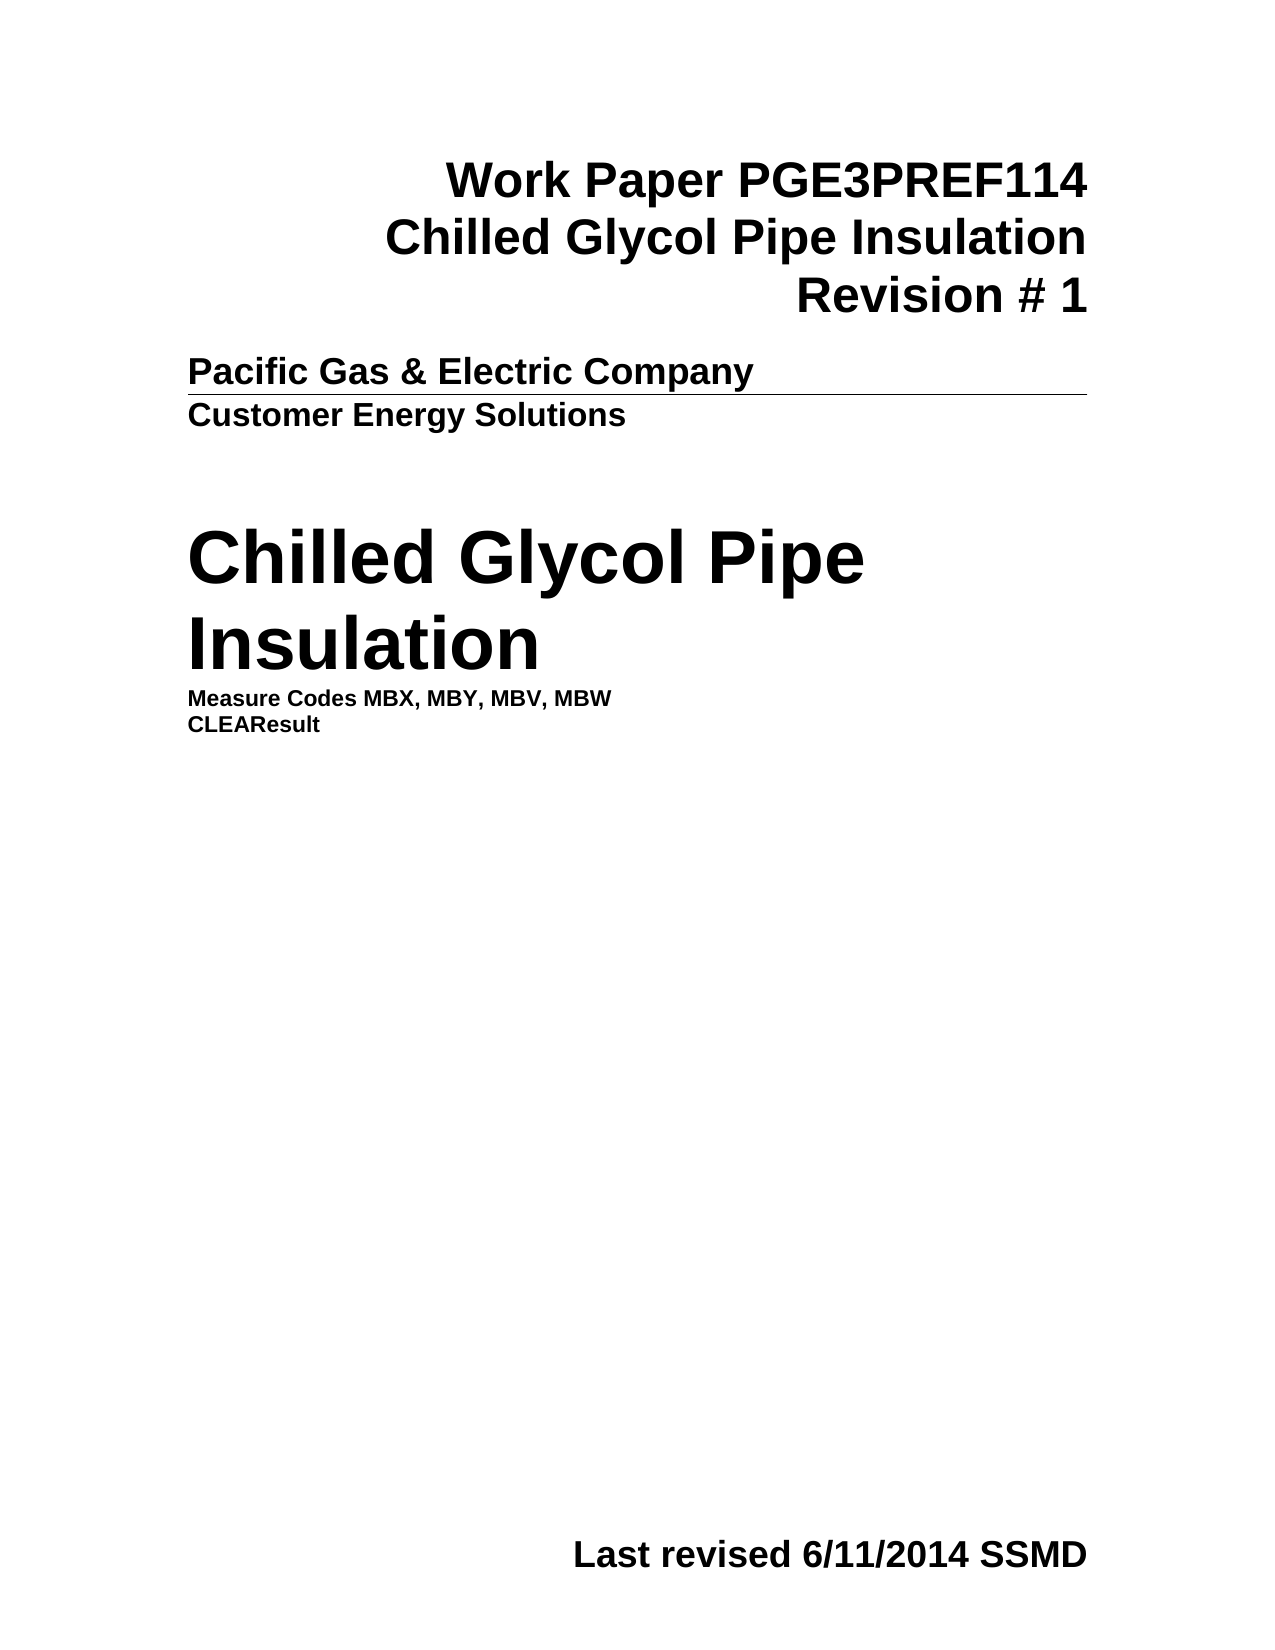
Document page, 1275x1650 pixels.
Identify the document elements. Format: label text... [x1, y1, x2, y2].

text Customer Energy Solutions [187, 395, 1087, 433]
text CLEAResult [187, 711, 1162, 738]
text Measure Codes MBX, MBY, MBV, MBW [187, 685, 1162, 711]
text Pacific Gas & Electric Company [187, 349, 1087, 395]
text Work Paper PGE3PREF114 [187, 150, 1087, 207]
text Chilled Glycol Pipe Insulation [187, 207, 1087, 265]
text Chilled Glycol Pipe Insulation [187, 513, 1162, 685]
text Revision # 1 [187, 265, 1087, 322]
